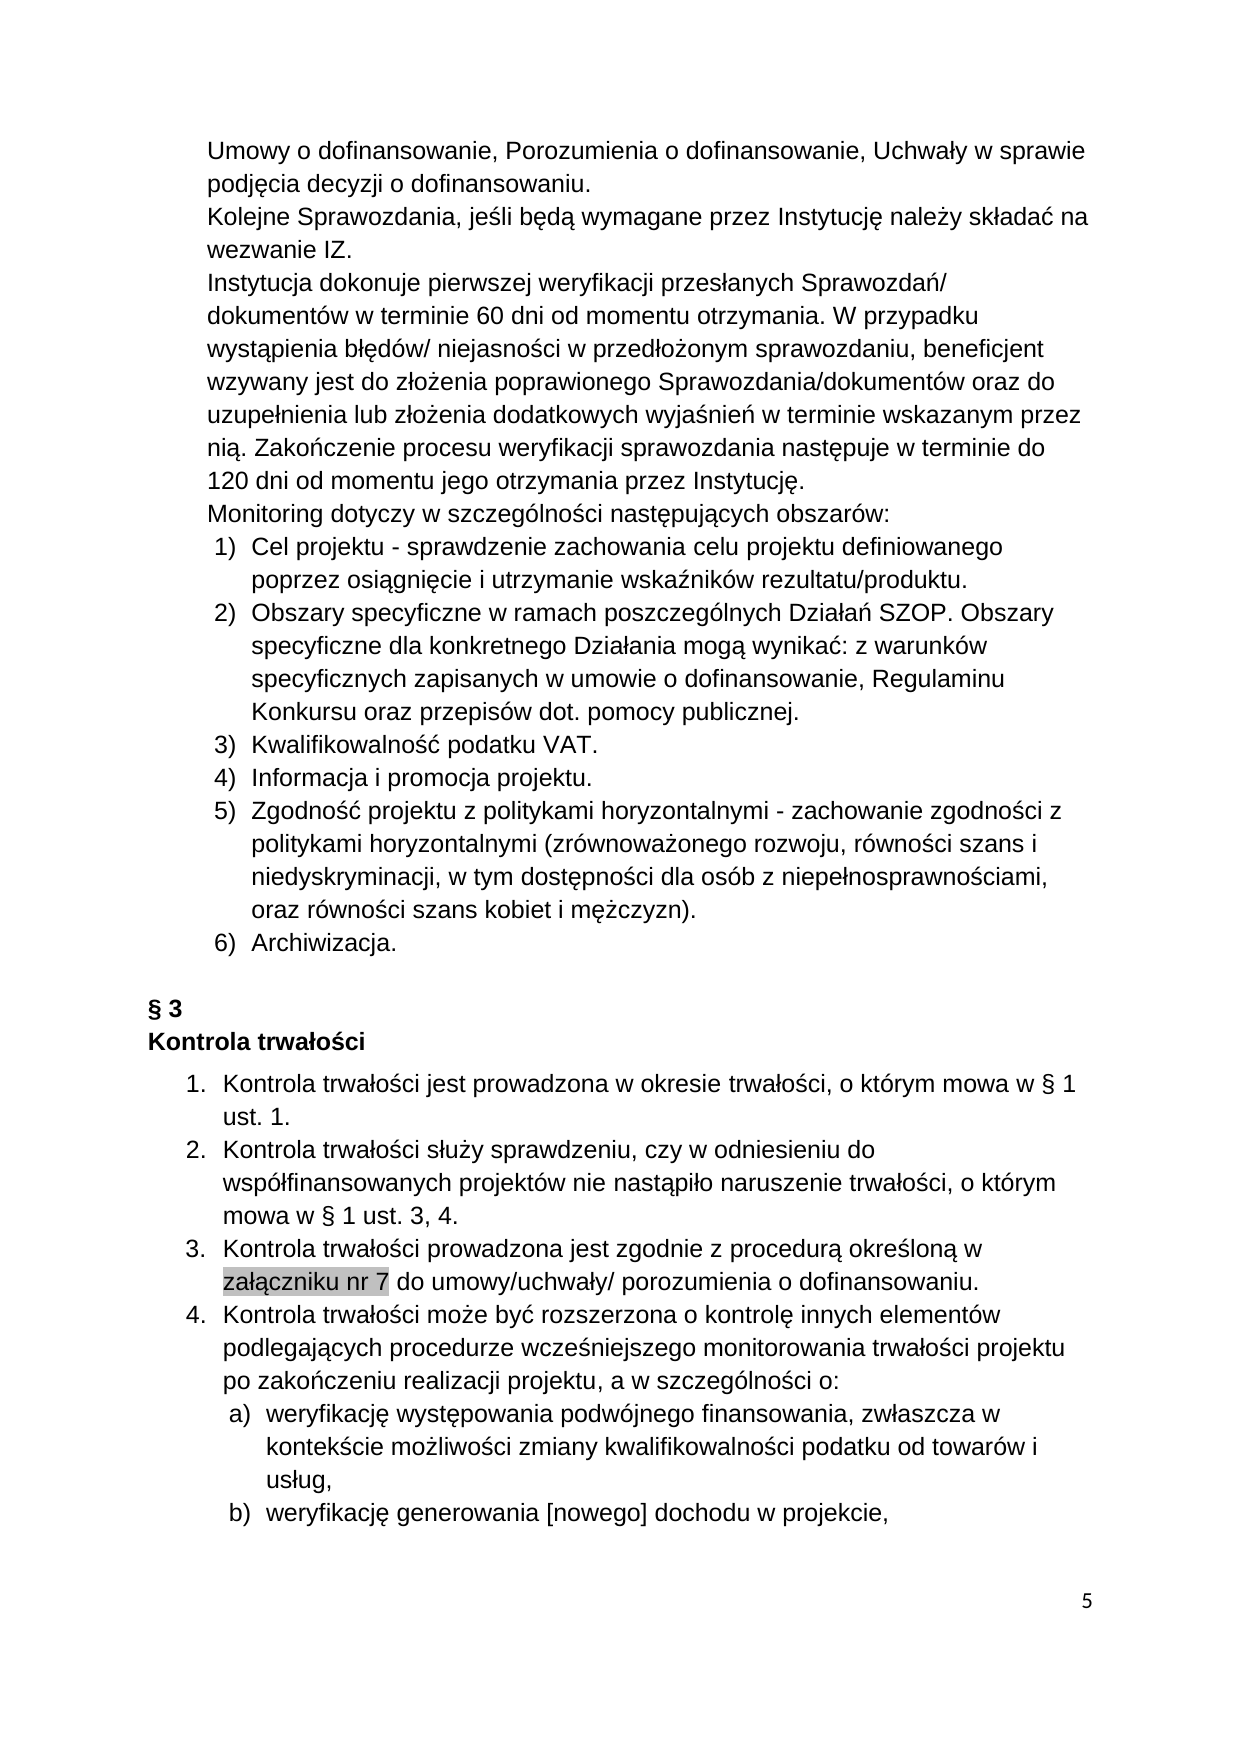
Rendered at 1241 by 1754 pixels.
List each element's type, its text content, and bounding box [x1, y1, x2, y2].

list Cel projektu - sprawdzenie zachowania celu projektu definiowanego poprzez osiągnięcie i utrzymanie wskaźników rezultatu/produktu. [214, 532, 1092, 594]
text Kontrola trwałości [148, 1027, 1092, 1056]
text § 3 [148, 994, 1092, 1023]
list Kwalifikowalność podatku VAT. [214, 730, 1092, 759]
text Instytucja dokonuje pierwszej weryfikacji przesłanych Sprawozdań/ dokumentów w terminie 60 dni od momentu otrzymania. W przypadku wystąpienia błędów/ niejasności w przedłożonym sprawozdaniu, beneficjent wzywany jest do złożenia poprawionego Sprawozdania/dokumentów oraz do uzupełnienia lub złożenia dodatkowych wyjaśnień w terminie wskazanym przez nią. Zakończenie procesu weryfikacji sprawozdania następuje w terminie do 120 dni od momentu jego otrzymania przez Instytucję. [207, 268, 1092, 495]
list Zgodność projektu z politykami horyzontalnymi - zachowanie zgodności z politykami horyzontalnymi (zrównoważonego rozwoju, równości szans i niedyskryminacji, w tym dostępności dla osób z niepełnosprawnościami, oraz równości szans kobiet i mężczyzn). [214, 796, 1092, 924]
list Kontrola trwałości służy sprawdzeniu, czy w odniesieniu do współfinansowanych projektów nie nastąpiło naruszenie trwałości, o którym mowa w § 1 ust. 3, 4. [186, 1135, 1092, 1229]
list Informacja i promocja projektu. [214, 763, 1092, 792]
list weryfikację występowania podwójnego finansowania, zwłaszcza w kontekście możliwości zmiany kwalifikowalności podatku od towarów i usług, [229, 1399, 1092, 1494]
text Monitoring dotyczy w szczególności następujących obszarów: [192, 499, 1092, 528]
list Archiwizacja. [214, 928, 1092, 957]
list weryfikację generowania [nowego] dochodu w projekcie, [229, 1498, 1092, 1527]
list Obszary specyficzne w ramach poszczególnych Działań SZOP. Obszary specyficzne dla konkretnego Działania mogą wynikać: z warunków specyficznych zapisanych w umowie o dofinansowanie, Regulaminu Konkursu oraz przepisów dot. pomocy publicznej. [214, 598, 1092, 726]
list Kontrola trwałości prowadzona jest zgodnie z procedurą określoną w załączniku nr 7 do umowy/uchwały/ porozumienia o dofinansowaniu. [185, 1234, 1092, 1296]
list Kontrola trwałości jest prowadzona w okresie trwałości, o którym mowa w § 1 ust. 1. [186, 1069, 1092, 1130]
list Kontrola trwałości może być rozszerzona o kontrolę innych elementów podlegających procedurze wcześniejszego monitorowania trwałości projektu po zakończeniu realizacji projektu, a w szczególności o: [186, 1300, 1092, 1394]
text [207, 136, 1092, 198]
text Kolejne Sprawozdania, jeśli będą wymagane przez Instytucję należy składać na wezwanie IZ. [207, 202, 1092, 264]
